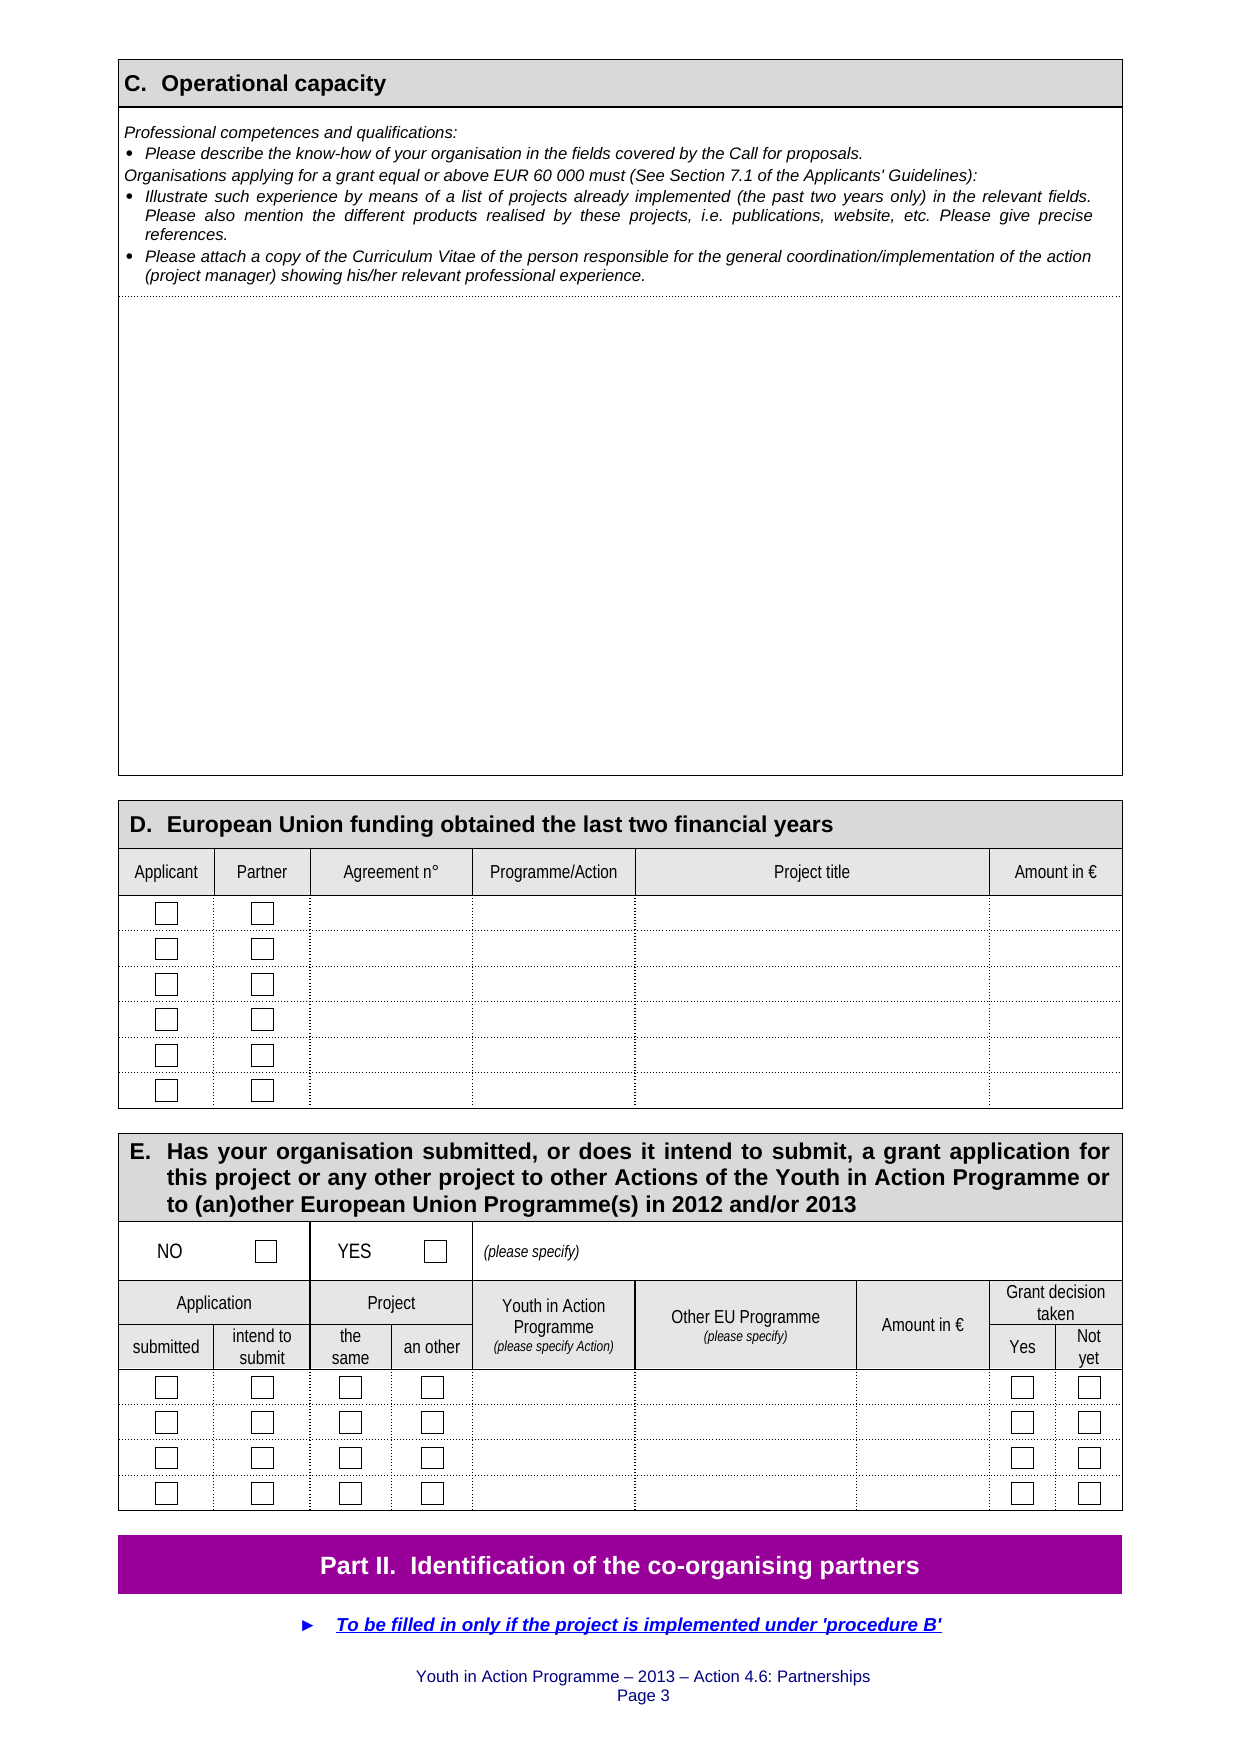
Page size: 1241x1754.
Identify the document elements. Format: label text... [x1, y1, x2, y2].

table_cell Partner [215, 849, 310, 895]
table_header Operational capacity [119, 60, 1122, 106]
table_cell [214, 930, 310, 966]
table_cell [989, 1404, 1056, 1439]
table_cell [391, 1370, 472, 1404]
table_cell Yes [990, 1325, 1055, 1368]
table_cell NO [119, 1222, 221, 1280]
table_cell [472, 1001, 635, 1037]
table_cell [989, 896, 1122, 930]
table_cell [119, 1072, 214, 1107]
table_cell [635, 930, 989, 966]
table_cell [310, 930, 472, 966]
table_cell (please specify) [473, 1222, 1122, 1280]
table_cell [472, 1404, 635, 1439]
table_cell [214, 896, 310, 930]
table_cell [310, 1001, 472, 1037]
table_cell Applicant [119, 849, 214, 895]
table_cell submitted [119, 1325, 213, 1368]
table_cell [472, 1475, 635, 1510]
table_header To be filled in only if the project is implemented under 'procedure B' [118, 1614, 1122, 1635]
table_cell [310, 896, 472, 930]
table_cell [472, 966, 635, 1001]
table_cell Project title [636, 849, 989, 895]
table_cell [214, 1404, 310, 1439]
table_header European Union funding obtained the last two financial years [119, 801, 1122, 848]
table_cell Project [311, 1281, 472, 1324]
table_cell [635, 966, 989, 1001]
table_cell Grant decision taken [990, 1281, 1122, 1324]
table_cell [221, 1222, 309, 1280]
table_cell [310, 1370, 391, 1404]
table_cell [119, 296, 1122, 775]
table_cell [989, 1370, 1056, 1404]
table_cell [310, 966, 472, 1001]
table_cell [1056, 1439, 1122, 1475]
table_cell [989, 930, 1122, 966]
table_cell Not yet [1056, 1325, 1122, 1368]
table_cell [472, 1072, 635, 1107]
table_cell [472, 1037, 635, 1072]
table_cell [472, 896, 635, 930]
table_cell [989, 966, 1122, 1001]
table_cell [214, 1001, 310, 1037]
table_cell the same [311, 1325, 391, 1368]
table_cell [119, 1404, 214, 1439]
table_cell [214, 1439, 310, 1475]
table_header Part II. Identification of the co-organising partners [118, 1535, 1122, 1594]
table_cell intend to submit [214, 1325, 309, 1368]
table_cell [391, 1475, 472, 1510]
table_cell [472, 930, 635, 966]
table_header Has your organisation submitted, or does it intend to submit, a grant application for this project or any other project to other Actions of the Youth in Action Programme or to (an)other European Union Programme(s) in 2012 and/or 2013 [119, 1134, 1122, 1221]
table_cell [856, 1439, 989, 1475]
table_cell [391, 1439, 472, 1475]
table_cell [472, 1439, 635, 1475]
table_cell [1056, 1404, 1122, 1439]
table_cell [310, 1475, 391, 1510]
table_cell [472, 1370, 635, 1404]
table_cell Agreement n° [311, 849, 472, 895]
table_cell [989, 1037, 1122, 1072]
table_cell an other [392, 1325, 472, 1368]
table_cell [989, 1439, 1056, 1475]
table_cell Application [119, 1281, 309, 1324]
table_cell [635, 1001, 989, 1037]
table_cell [856, 1370, 989, 1404]
table_cell [119, 1037, 214, 1072]
table_cell [310, 1439, 391, 1475]
table_cell [856, 1475, 989, 1510]
table_cell [214, 1037, 310, 1072]
table_cell [119, 1370, 214, 1404]
table_cell [119, 896, 214, 930]
table_cell [119, 930, 214, 966]
table_cell [119, 1001, 214, 1037]
table_cell [119, 966, 214, 1001]
table_cell [391, 1404, 472, 1439]
table_cell [856, 1404, 989, 1439]
table_cell Amount in € [857, 1281, 989, 1368]
table_cell Other EU Programme (please specify) [636, 1281, 856, 1368]
table_cell [989, 1001, 1122, 1037]
table_cell [1056, 1475, 1122, 1510]
table_cell [1056, 1370, 1122, 1404]
table_cell [635, 1072, 989, 1107]
table_cell [989, 1475, 1056, 1510]
table_cell [310, 1072, 472, 1107]
table_cell [119, 1475, 214, 1510]
table_cell [119, 1439, 214, 1475]
table_cell [635, 1475, 856, 1510]
table_cell [635, 1404, 856, 1439]
table_cell [214, 966, 310, 1001]
table_cell [214, 1475, 310, 1510]
table_cell [635, 1370, 856, 1404]
table_cell [310, 1404, 391, 1439]
table_cell [399, 1222, 472, 1280]
table_cell [635, 1439, 856, 1475]
table_cell [989, 1072, 1122, 1107]
table_cell [635, 1037, 989, 1072]
table_cell Youth in Action Programme (please specify Action) [473, 1281, 634, 1368]
table_cell YES [311, 1222, 398, 1280]
table_cell [310, 1037, 472, 1072]
table_cell Amount in € [990, 849, 1122, 895]
table_cell [635, 896, 989, 930]
table_cell Programme/Action [473, 849, 635, 895]
table_cell Professional competences and qualifications: Please describe the know-how of your organisation in the fields covered by the Call for proposals. Organisations applying for a grant equal or above EUR 60 000 must (See Section 7.1 of the Applicants' Guidelines): Illustrate such experience by means of a list of projects already implemented (the past two years only) in the relevant fields. Please also mention the different products realised by these projects, i.e. publications, website, etc. Please give precise references. Please attach a copy of the Curriculum Vitae of the person responsible for the general coordination/implementation of the action (project manager) showing his/her relevant professional experience. [119, 108, 1122, 296]
table_cell [214, 1370, 310, 1404]
table_cell [214, 1072, 310, 1107]
